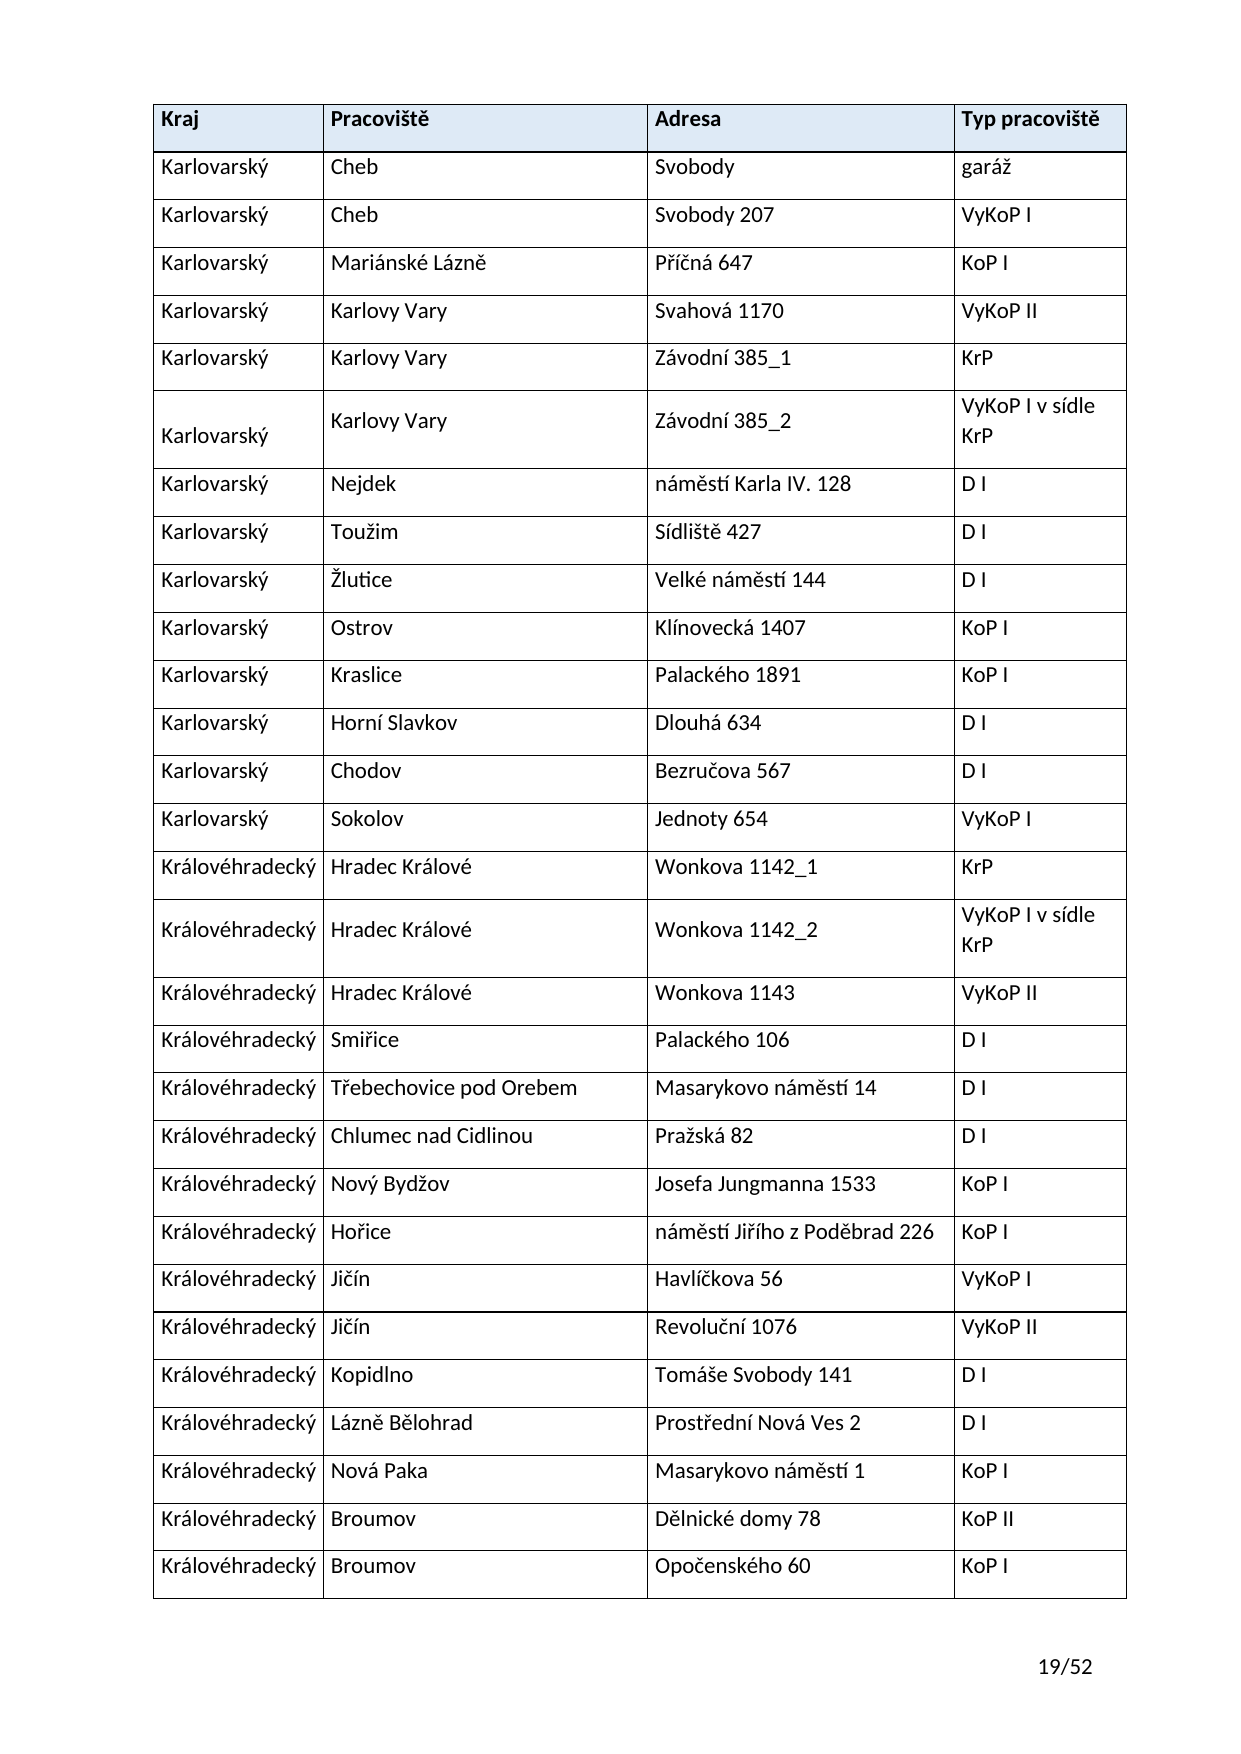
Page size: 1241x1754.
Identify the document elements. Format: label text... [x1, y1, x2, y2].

table_cell Kraslice [324, 661, 647, 707]
table_cell Královéhradecký [154, 1360, 323, 1407]
table_cell Nový Bydžov [324, 1169, 647, 1216]
table_cell Karlovarský [154, 756, 323, 803]
table_cell KrP [955, 852, 1126, 899]
table_cell D I [955, 1026, 1126, 1072]
table_cell Lázně Bělohrad [324, 1408, 647, 1455]
table_cell garáž [955, 153, 1126, 199]
table_cell Smiřice [324, 1026, 647, 1072]
table_cell Karlovy Vary [324, 296, 647, 342]
table_cell Karlovarský [154, 344, 323, 390]
table_cell KoP I [955, 1169, 1126, 1216]
table_cell Královéhradecký [154, 1169, 323, 1216]
table_cell Masarykovo náměstí 1 [648, 1456, 954, 1503]
table_cell Nejdek [324, 469, 647, 516]
table_cell Královéhradecký [154, 1265, 323, 1311]
table_cell D I [955, 565, 1126, 612]
table_cell Chlumec nad Cidlinou [324, 1121, 647, 1168]
table_cell VyKoP II [955, 1313, 1126, 1359]
table_cell KoP I [955, 248, 1126, 295]
table_cell Královéhradecký [154, 1313, 323, 1359]
table_cell VyKoP I [955, 200, 1126, 247]
table_cell Karlovarský [154, 200, 323, 247]
table_cell D I [955, 1121, 1126, 1168]
table_cell Královéhradecký [154, 1408, 323, 1455]
table_cell Svobody [648, 153, 954, 199]
table_cell Karlovarský [154, 804, 323, 851]
table_cell Karlovy Vary [324, 391, 647, 468]
table_cell Horní Slavkov [324, 709, 647, 755]
table_cell náměstí Karla IV. 128 [648, 469, 954, 516]
table_cell Opočenského 60 [648, 1551, 954, 1598]
table_cell Závodní 385_1 [648, 344, 954, 390]
table_cell KoP I [955, 1456, 1126, 1503]
table_cell Havlíčkova 56 [648, 1265, 954, 1311]
table_cell Revoluční 1076 [648, 1313, 954, 1359]
table_cell VyKoP I [955, 804, 1126, 851]
table_cell Karlovarský [154, 661, 323, 707]
table_cell KoP II [955, 1504, 1126, 1550]
table_cell VyKoP I v sídle KrP [955, 391, 1126, 468]
table_cell Chodov [324, 756, 647, 803]
table_cell Jednoty 654 [648, 804, 954, 851]
table_cell Klínovecká 1407 [648, 613, 954, 659]
table_cell Karlovarský [154, 391, 323, 468]
table_cell Mariánské Lázně [324, 248, 647, 295]
table_header Pracoviště [324, 105, 647, 151]
table_cell D I [955, 709, 1126, 755]
table_cell KoP I [955, 613, 1126, 659]
table_cell VyKoP II [955, 296, 1126, 342]
table_cell KoP I [955, 1551, 1126, 1598]
table_cell Třebechovice pod Orebem [324, 1073, 647, 1120]
table_cell Palackého 1891 [648, 661, 954, 707]
table_cell Wonkova 1142_2 [648, 900, 954, 977]
table_cell VyKoP II [955, 978, 1126, 1024]
table_cell Jičín [324, 1313, 647, 1359]
table_header Kraj [154, 105, 323, 151]
table_cell Josefa Jungmanna 1533 [648, 1169, 954, 1216]
table_cell Královéhradecký [154, 1073, 323, 1120]
table_cell Pražská 82 [648, 1121, 954, 1168]
table_header Adresa [648, 105, 954, 151]
table_cell Královéhradecký [154, 1026, 323, 1072]
table_cell Toužim [324, 517, 647, 564]
table_cell Cheb [324, 153, 647, 199]
table_cell Příčná 647 [648, 248, 954, 295]
table_cell Dělnické domy 78 [648, 1504, 954, 1550]
table_cell Wonkova 1142_1 [648, 852, 954, 899]
table_cell Tomáše Svobody 141 [648, 1360, 954, 1407]
table_cell Bezručova 567 [648, 756, 954, 803]
table_cell Karlovarský [154, 709, 323, 755]
table_cell Wonkova 1143 [648, 978, 954, 1024]
table_cell Žlutice [324, 565, 647, 612]
table_cell Královéhradecký [154, 1121, 323, 1168]
table_cell Karlovarský [154, 469, 323, 516]
table_cell VyKoP I v sídle KrP [955, 900, 1126, 977]
table_cell Dlouhá 634 [648, 709, 954, 755]
table_cell D I [955, 756, 1126, 803]
table_cell Karlovarský [154, 296, 323, 342]
table_cell Broumov [324, 1504, 647, 1550]
table_cell Broumov [324, 1551, 647, 1598]
table_cell Karlovarský [154, 613, 323, 659]
table_cell Ostrov [324, 613, 647, 659]
table_cell Prostřední Nová Ves 2 [648, 1408, 954, 1455]
table_cell Karlovy Vary [324, 344, 647, 390]
table_cell Hradec Králové [324, 852, 647, 899]
table_cell D I [955, 517, 1126, 564]
table_cell Sídliště 427 [648, 517, 954, 564]
table_cell Sokolov [324, 804, 647, 851]
table_cell Palackého 106 [648, 1026, 954, 1072]
table_cell Karlovarský [154, 517, 323, 564]
table_cell Jičín [324, 1265, 647, 1311]
table_cell Karlovarský [154, 248, 323, 295]
table_cell Královéhradecký [154, 1217, 323, 1263]
table_cell Svobody 207 [648, 200, 954, 247]
table_cell D I [955, 1408, 1126, 1455]
table_cell Masarykovo náměstí 14 [648, 1073, 954, 1120]
table_cell Královéhradecký [154, 1456, 323, 1503]
table_cell VyKoP I [955, 1265, 1126, 1311]
table_cell Královéhradecký [154, 852, 323, 899]
table_cell KoP I [955, 1217, 1126, 1263]
table_cell Karlovarský [154, 153, 323, 199]
table_cell Královéhradecký [154, 1551, 323, 1598]
table_cell náměstí Jiřího z Poděbrad 226 [648, 1217, 954, 1263]
table_cell Královéhradecký [154, 978, 323, 1024]
table_cell Velké náměstí 144 [648, 565, 954, 612]
table_cell Hořice [324, 1217, 647, 1263]
table_cell Královéhradecký [154, 1504, 323, 1550]
table_cell D I [955, 1360, 1126, 1407]
table_cell Nová Paka [324, 1456, 647, 1503]
table_cell KoP I [955, 661, 1126, 707]
table_cell D I [955, 1073, 1126, 1120]
table_header Typ pracoviště [955, 105, 1126, 151]
table_cell Karlovarský [154, 565, 323, 612]
table_cell D I [955, 469, 1126, 516]
table_cell Závodní 385_2 [648, 391, 954, 468]
table_cell Cheb [324, 200, 647, 247]
table_cell KrP [955, 344, 1126, 390]
table_cell Královéhradecký [154, 900, 323, 977]
table_cell Hradec Králové [324, 978, 647, 1024]
table_cell Svahová 1170 [648, 296, 954, 342]
table_cell Kopidlno [324, 1360, 647, 1407]
table_cell Hradec Králové [324, 900, 647, 977]
